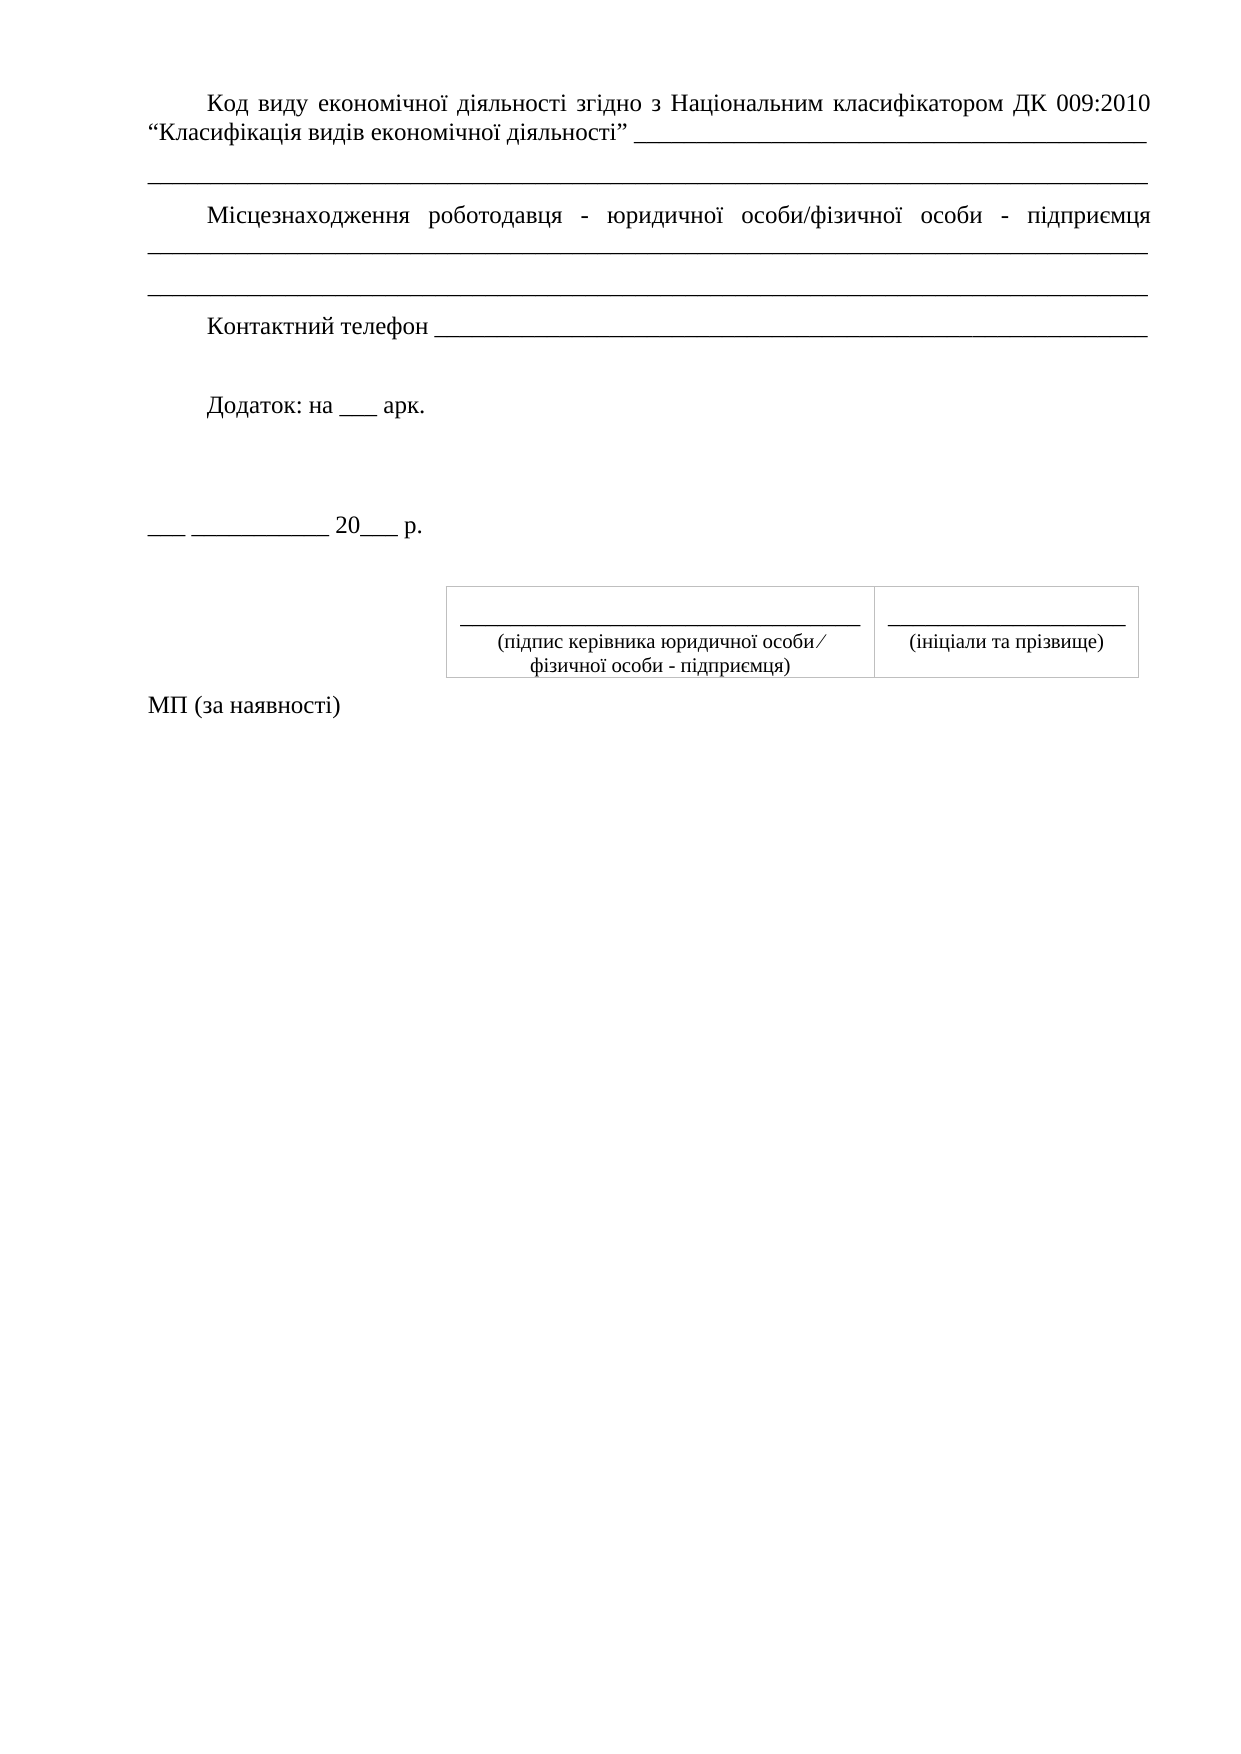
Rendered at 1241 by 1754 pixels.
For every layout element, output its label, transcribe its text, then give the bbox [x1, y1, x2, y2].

text ________________________________________________________________________________ [148, 158, 1152, 187]
text ___ ___________ 20___ р. [148, 510, 1152, 538]
text ________________________________________________________________________________ [148, 270, 1152, 298]
text МП (за наявності) [148, 690, 1152, 719]
table_header ___________________ (ініціали та прізвище) [875, 587, 1138, 677]
text Код виду економічної діяльності згідно з Національним класифікатором ДК 009:2010 “Класифікація видів економічної діяльності” _________________________________________ [148, 88, 1152, 146]
table_header ________________________________ (підпис керівника юридичної особи ∕ фізичної особи - підприємця) [447, 587, 874, 677]
text Додаток: на ___ арк. [148, 390, 1152, 418]
text Місцезнаходження роботодавця - юридичної особи/фізичної особи - підприємця ________________________________________________________________________________ [148, 200, 1152, 257]
text Контактний телефон _________________________________________________________ [148, 311, 1152, 340]
